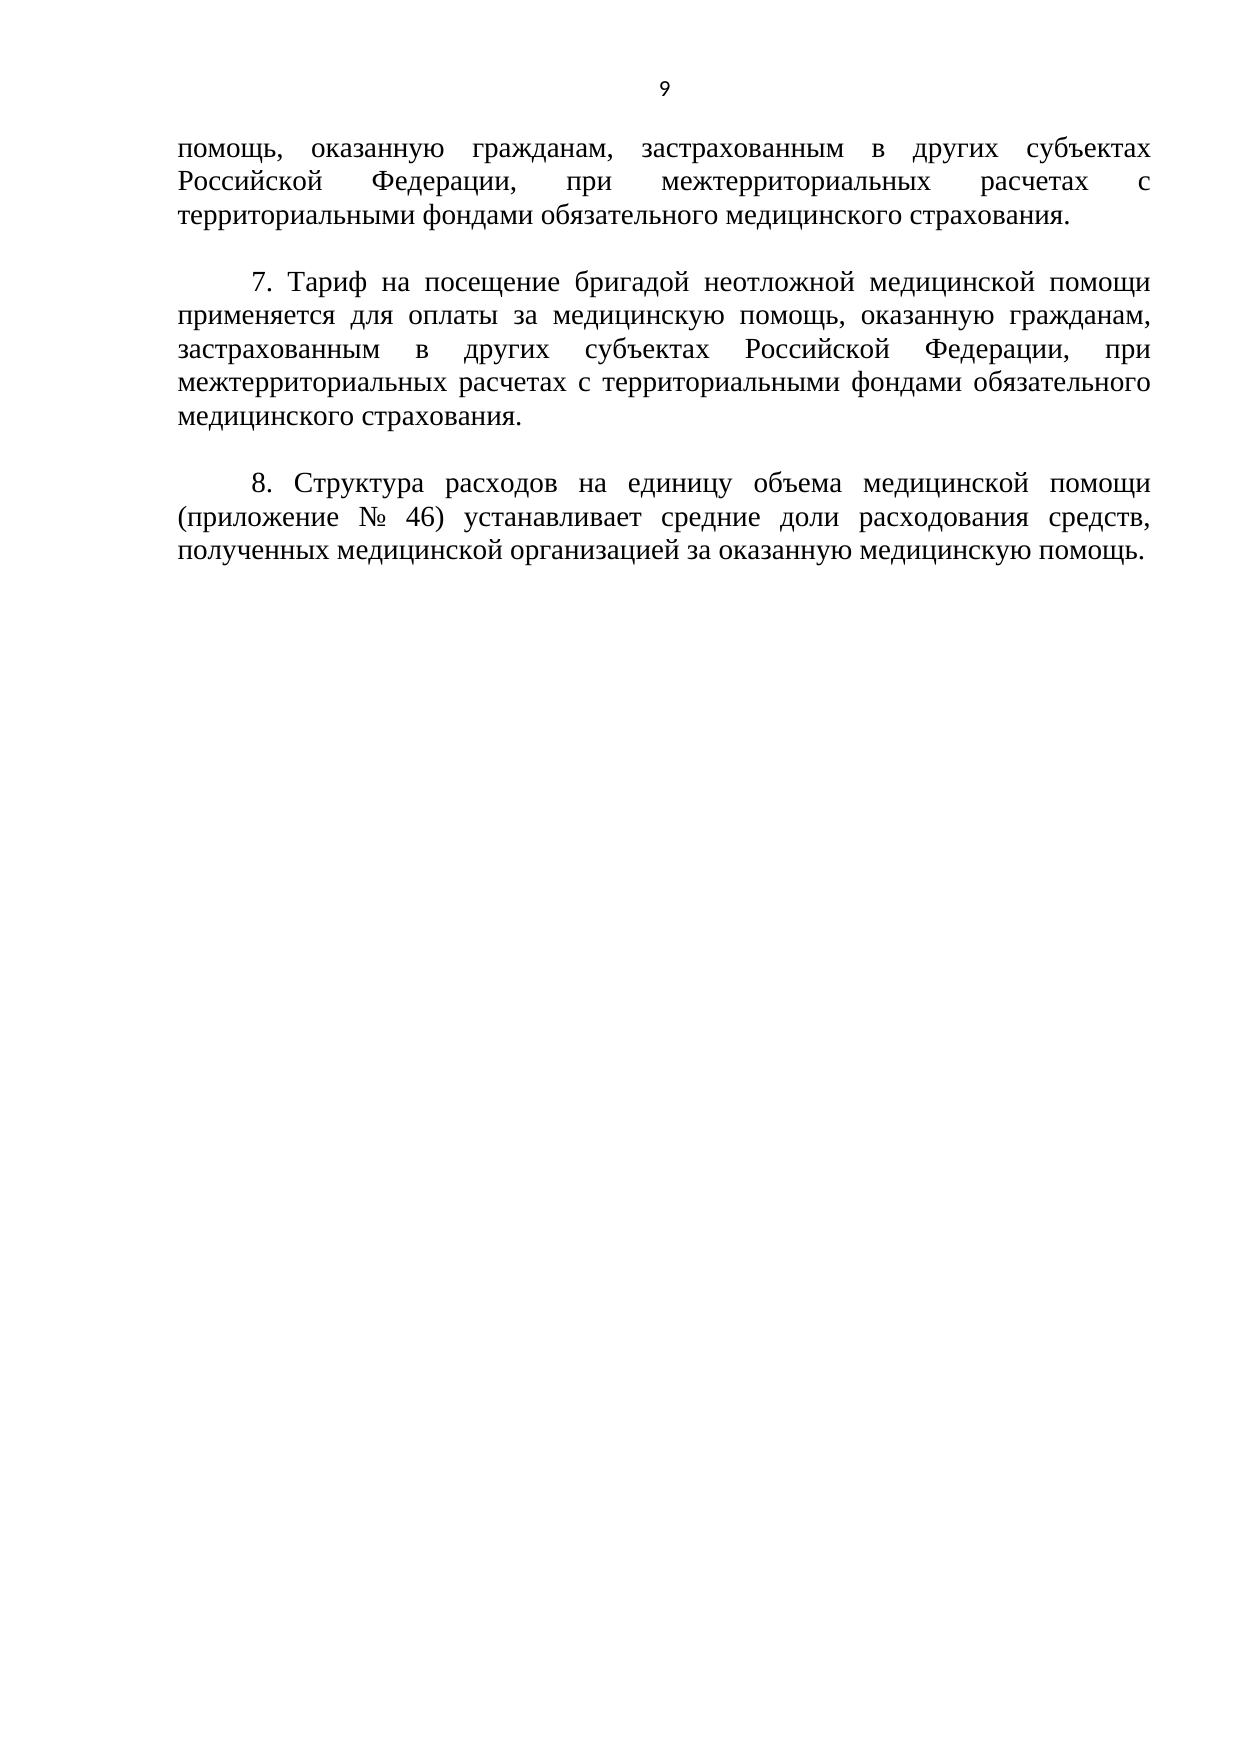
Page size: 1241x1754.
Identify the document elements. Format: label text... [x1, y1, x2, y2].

text 7. Тариф на посещение бригадой неотложной медицинской помощи применяется для оплаты за медицинскую помощь, оказанную гражданам, застрахованным в других субъектах Российской Федерации, при межтерриториальных расчетах с территориальными фондами обязательного медицинского страхования. [177, 264, 1152, 432]
text 8. Структура расходов на единицу объема медицинской помощи (приложение № 46) устанавливает средние доли расходования средств, полученных медицинской организацией за оказанную медицинскую помощь. [177, 465, 1152, 566]
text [177, 130, 1152, 230]
